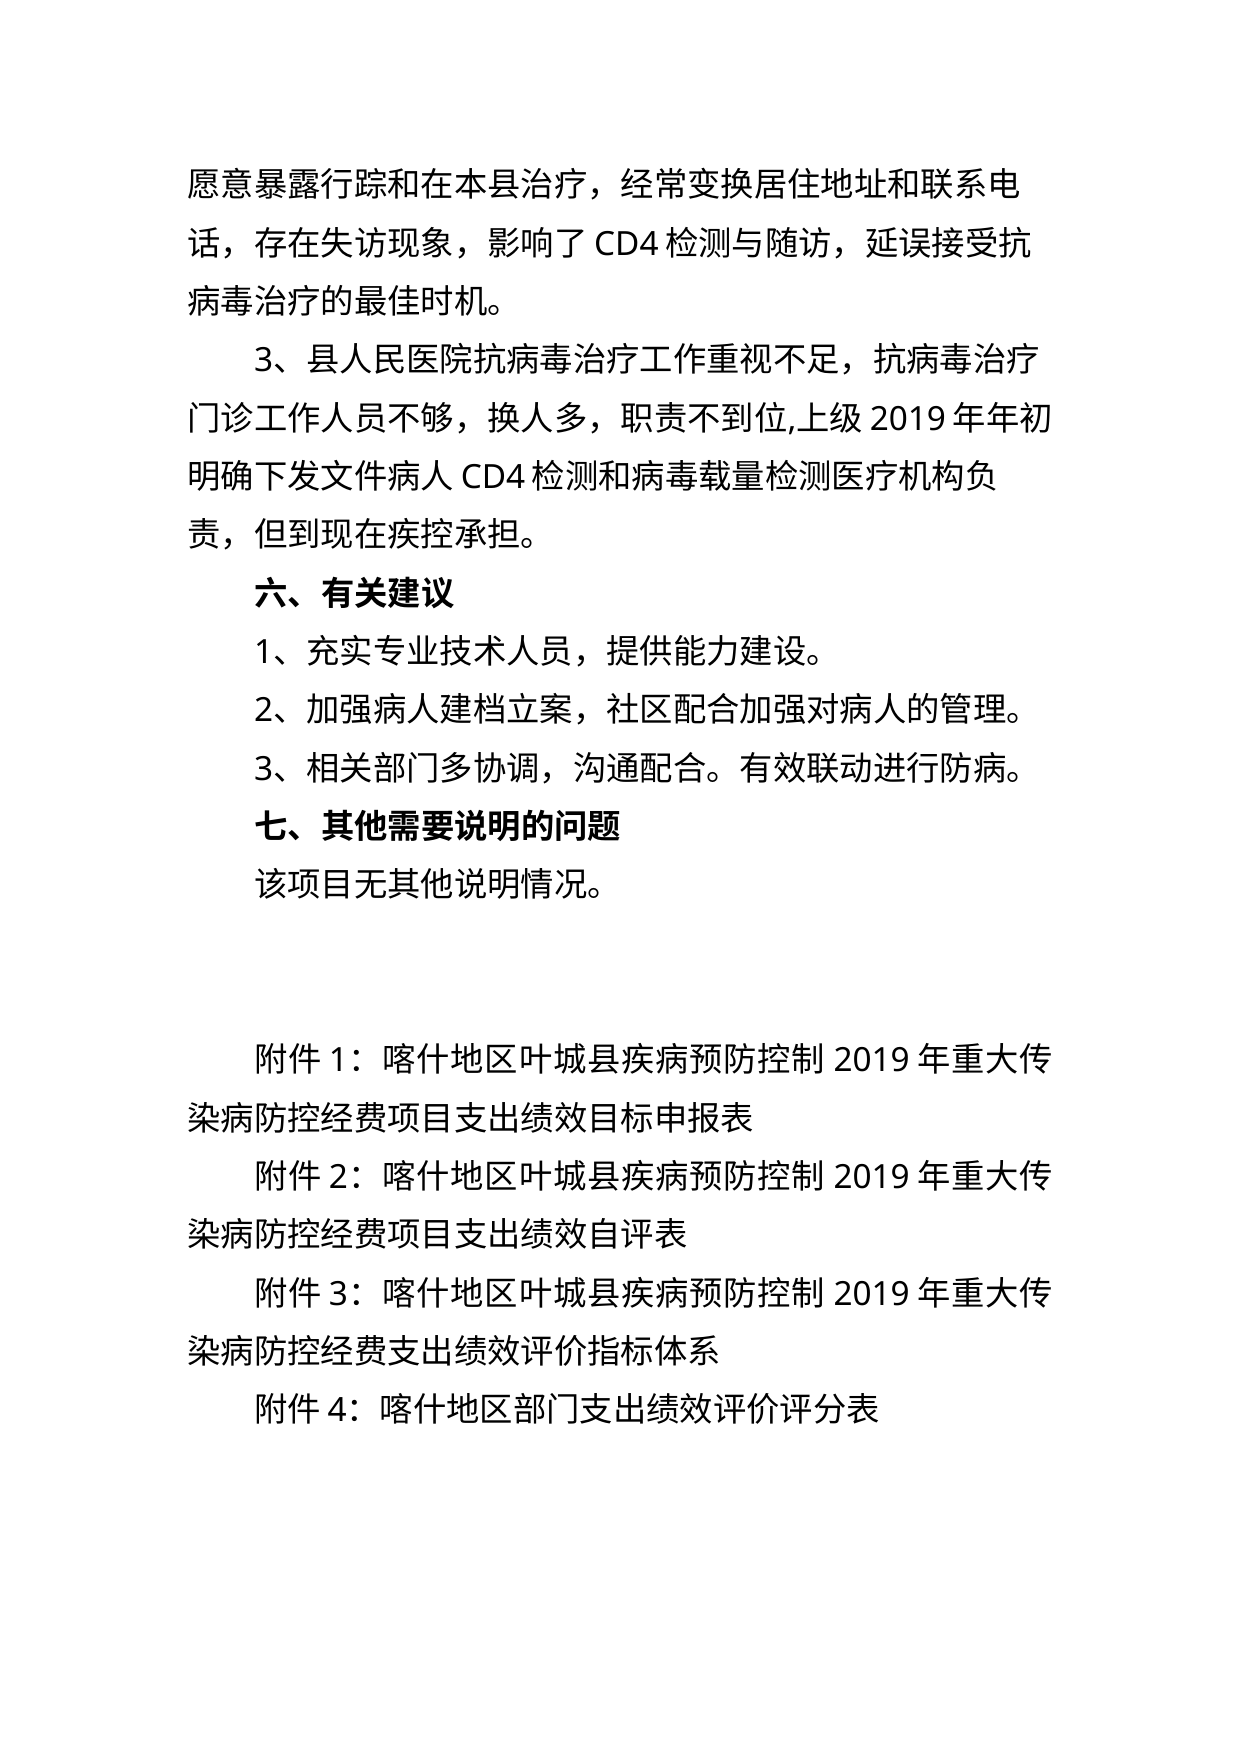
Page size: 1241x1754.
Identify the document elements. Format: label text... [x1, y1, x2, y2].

text 附件4：喀什地区部门支出绩效评价评分表 [187, 1375, 1053, 1433]
text 附件3：喀什地区叶城县疾病预防控制2019年重大传染病防控经费支出绩效评价指标体系 [187, 1258, 1053, 1375]
text 1、充实专业技术人员，提供能力建设。 [187, 617, 1053, 675]
text 六、有关建议 [187, 558, 1053, 617]
text 附件1：喀什地区叶城县疾病预防控制2019年重大传染病防控经费项目支出绩效目标申报表 [187, 1025, 1053, 1142]
list 七、其他需要说明的问题 [187, 792, 1053, 850]
text 3、县人民医院抗病毒治疗工作重视不足，抗病毒治疗门诊工作人员不够，换人多，职责不到位,上级2019年年初明确下发文件病人CD4检测和病毒载量检测医疗机构负责，但到现在疾控承担。 [187, 325, 1053, 558]
text 附件2：喀什地区叶城县疾病预防控制2019年重大传染病防控经费项目支出绩效自评表 [187, 1142, 1053, 1258]
text 2、加强病人建档立案，社区配合加强对病人的管理。 [187, 675, 1053, 733]
text 3、相关部门多协调，沟通配合。有效联动进行防病。 [187, 733, 1053, 792]
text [187, 150, 1053, 325]
text 该项目无其他说明情况。 [187, 850, 1053, 908]
